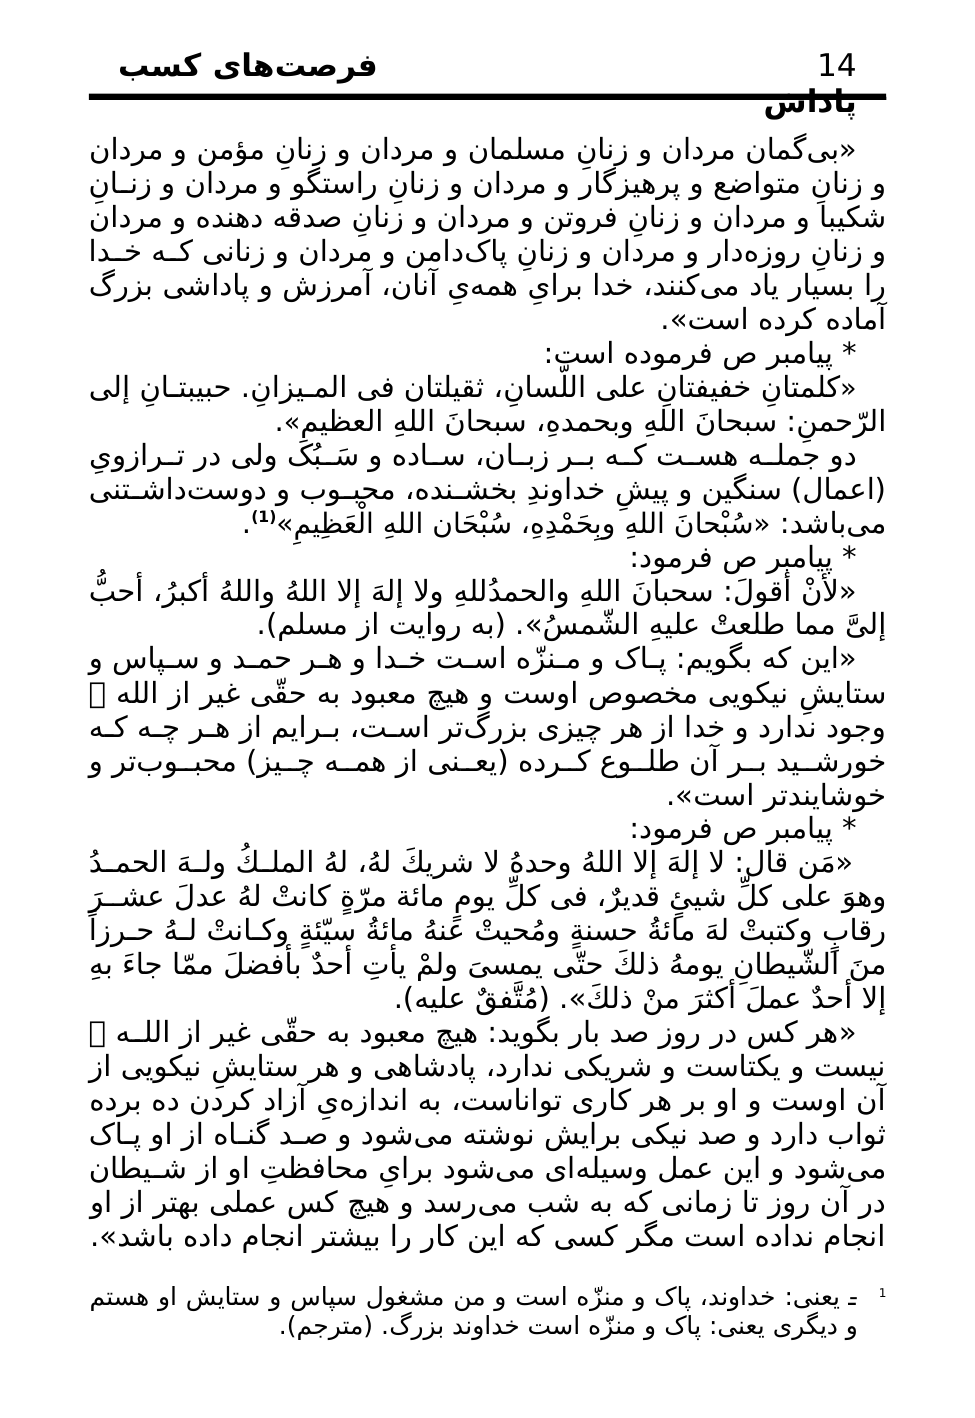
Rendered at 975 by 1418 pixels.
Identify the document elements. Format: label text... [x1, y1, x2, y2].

text «هر کس در روز صد بار بگوید: هیچ معبود به حقّی غیر از الله نیست و یکتاست و شریکی ندارد، پادشاهی و هر ستایشِ نیکویی از آن اوست و او بر هر کاری تواناست، به اندازه‌یِ آزاد کردن ده برده ثواب دارد و صد نیکی برایش نوشته می‌شود و صد گناه از او پاک می‌شود و این عمل وسیله‌ای می‌شود برایِ محافظتِ او از شیطان در آن روز تا زمانی که به شب می‌رسد و هیچ کس عملی بهتر از او انجام نداده است مگر کسی که این کار را بیشتر انجام داده باشد». [89, 1016, 886, 1253]
text * پیامبر ص فرمود: [89, 540, 886, 574]
text «بی‌گمان مردان و زنانِ مسلمان و مردان و زنانِ مؤمن و مردان و زنانِ متواضع و پرهیزگار و مردان و زنانِ راستگو و مردان و زنانِ شکیبا و مردان و زنانِ فروتن و مردان و زنانِ صدقه دهنده و مردان و زنانِ روزه‌دار و مردان و زنانِ پاک‌دامن و مردان و زنانی که خدا را بسیار یاد می‌کنند، خدا برایِ همه‌یِ آنان، آمرزش و پاداشی بزرگ آماده کرده است». [89, 132, 886, 336]
text «مَن قال: لا إلهَ إلا اللهُ وحدهُ لا شریكَ لهُ، لهُ الملكُ ولهَ الحمدُ وهوَ علی كلِّ شیئٍ قدیرٌ، فی كلِّ یومٍ مائة مرّةٍ كانتْ لهُ عدلَ عشرَ رقابٍ وکتبتْ لهَ مائةُ حسنةٍ ومُحیتْ عنهُ مائةُ سیّئةٍ وکانتْ لهُ حرزاً منَ الشّیطانِ یومهُ ذلكَ حتّی یمسیَ ولمْ یأتِ أحدٌ بأفضلَ ممّا جاءَ بهِ إلا أحدٌ عملَ أکثرَ منْ ذلكَ». (مُتَّفقٌ علیه). [89, 846, 886, 1016]
text دو جمله هست که بر زبان، ساده و سَبُک ولی در ترازویِ (اعمال) سنگین و پیشِ خداوندِ بخشنده، محبوب و دوست‌داشتنی می‌باشد: «سُبْحانَ اللهِ وبِحَمْدِهِ، سُبْحَان اللهِ الْعَظِیمِ»(). [89, 438, 886, 540]
text * پیامبر ص فرموده است: [89, 336, 886, 370]
text * پیامبر ص فرمود: [89, 812, 886, 846]
text «لأنْ أقولَ: سحبانَ اللهِ والحمدُللهِ ولا إلهَ إلا اللهُ واللهُ أكبرُ، أحبُّ إلیَّ مما طلعتْ علیهِ الشّمسُ». (به روایت از مسلم). [89, 574, 886, 642]
text «این که بگویم: پاک و منزّه است خدا و هر حمد و سپاس و ستایشِ نیکویی مخصوص اوست و هیچ معبود به حقّی غیر از الله وجود ندارد و خدا از هر چیزی بزرگ‌تر است، برایم از هر چه که خورشید بر آن طلوع کرده (یعنی از همه چیز) محبوب‌تر و خوشایندتر است». [89, 642, 886, 812]
text «كلمتانِ خفیفتانِ علی اللّسانِ، ثقیلتان فی المیزانِ. حبیبتانِ إلی الرّحمنِ: سبحانَ اللهِ وبحمدهِ، سبحانَ اللهِ العظیمِ». [89, 370, 886, 438]
